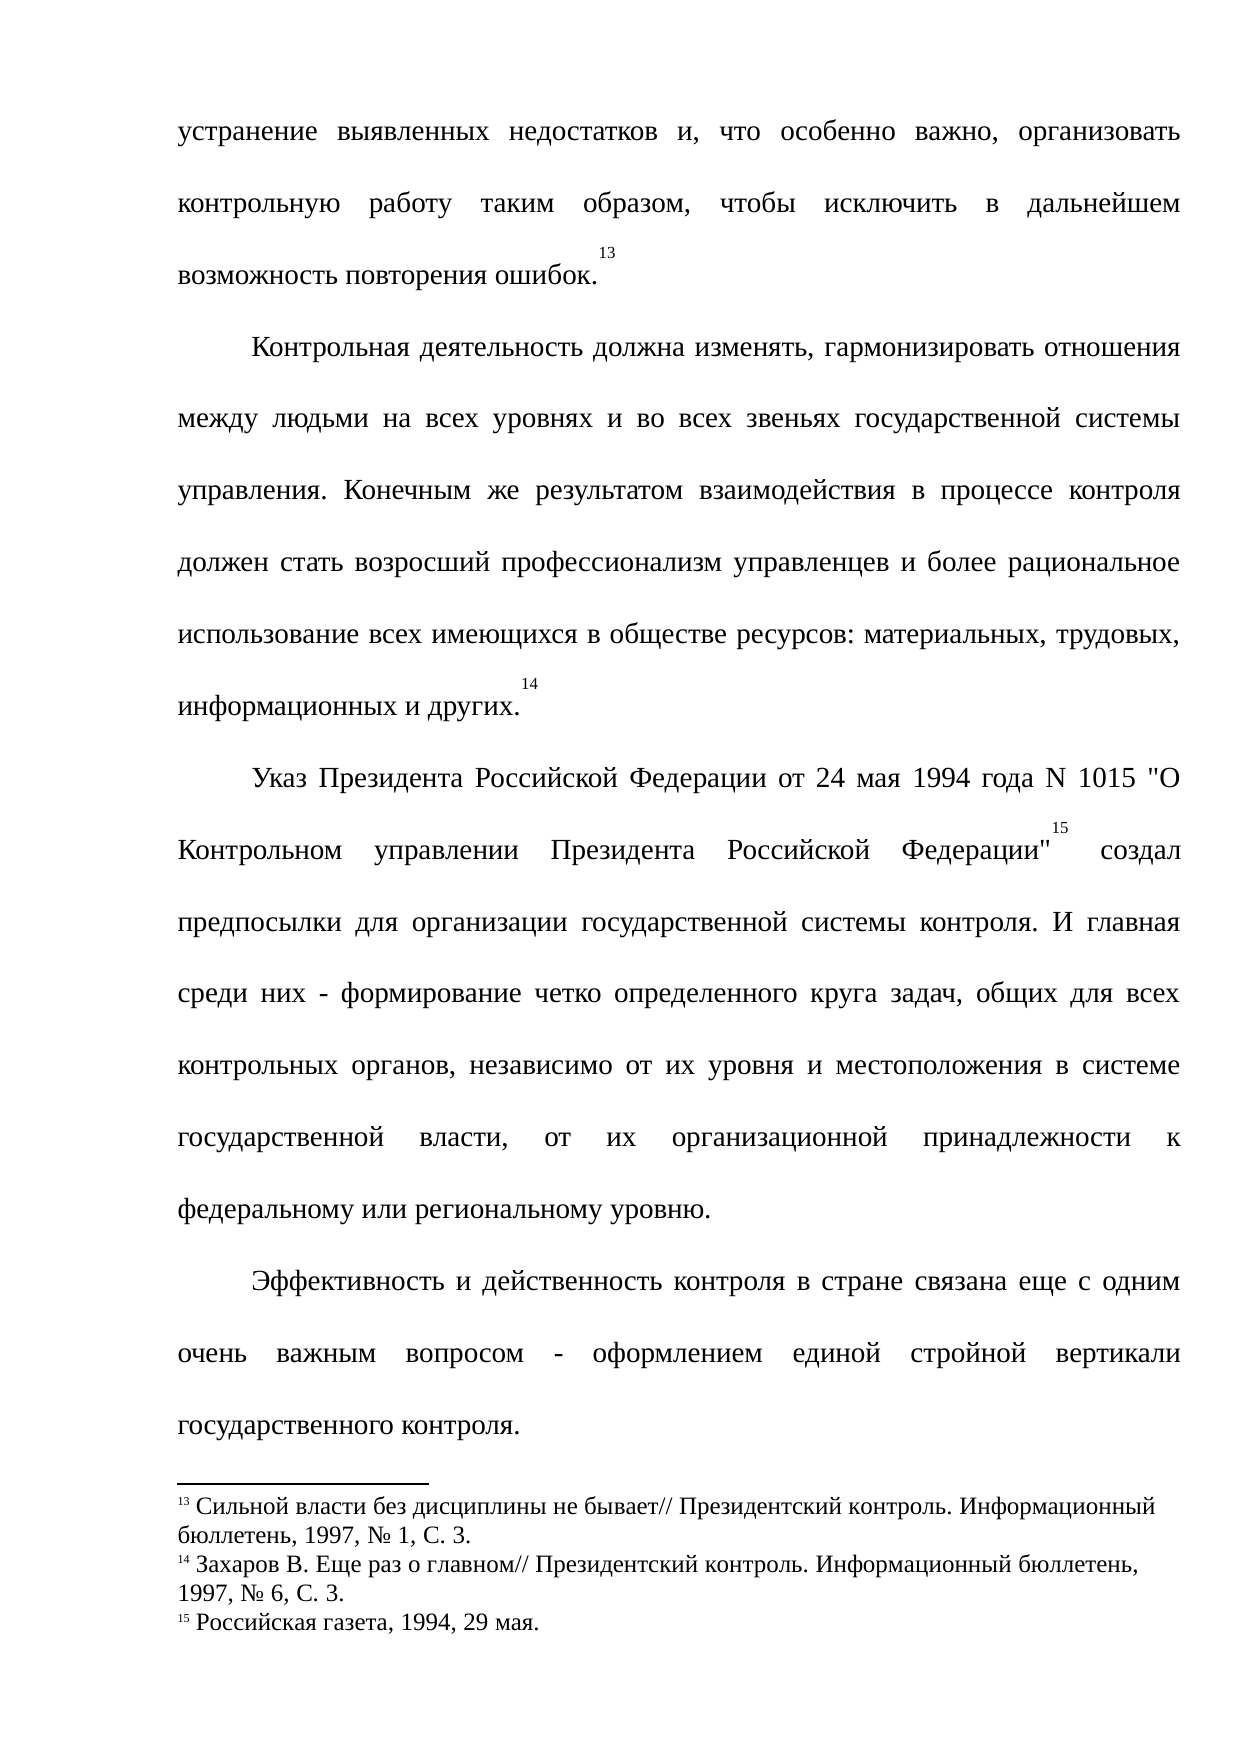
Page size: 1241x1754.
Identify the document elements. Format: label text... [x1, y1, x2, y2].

text Указ Президента Российской Федерации от 24 мая 1994 года N 1015 "О Контрольном управлении Президента Российской Федерации" создал предпосылки для организации государственной системы контроля. И главная среди них - формирование четко определенного круга задач, общих для всех контрольных органов, независимо от их уровня и местоположения в системе государственной власти, от их организационной принадлежности к федеральному или региональному уровню. [177, 746, 1181, 1225]
text Эффективность и действенность контроля в стране связана еще с одним очень важным вопросом - оформлением единой стройной вертикали государственного контроля. [177, 1249, 1181, 1441]
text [177, 99, 1181, 291]
text Контрольная деятельность должна изменять, гармонизировать отношения между людьми на всех уровнях и во всех звеньях государственной системы управления. Конечным же результатом взаимодействия в процессе контроля должен стать возросший профессионализм управленцев и более рациональное использование всех имеющихся в обществе ресурсов: материальных, трудовых, информационных и других. [177, 315, 1181, 722]
